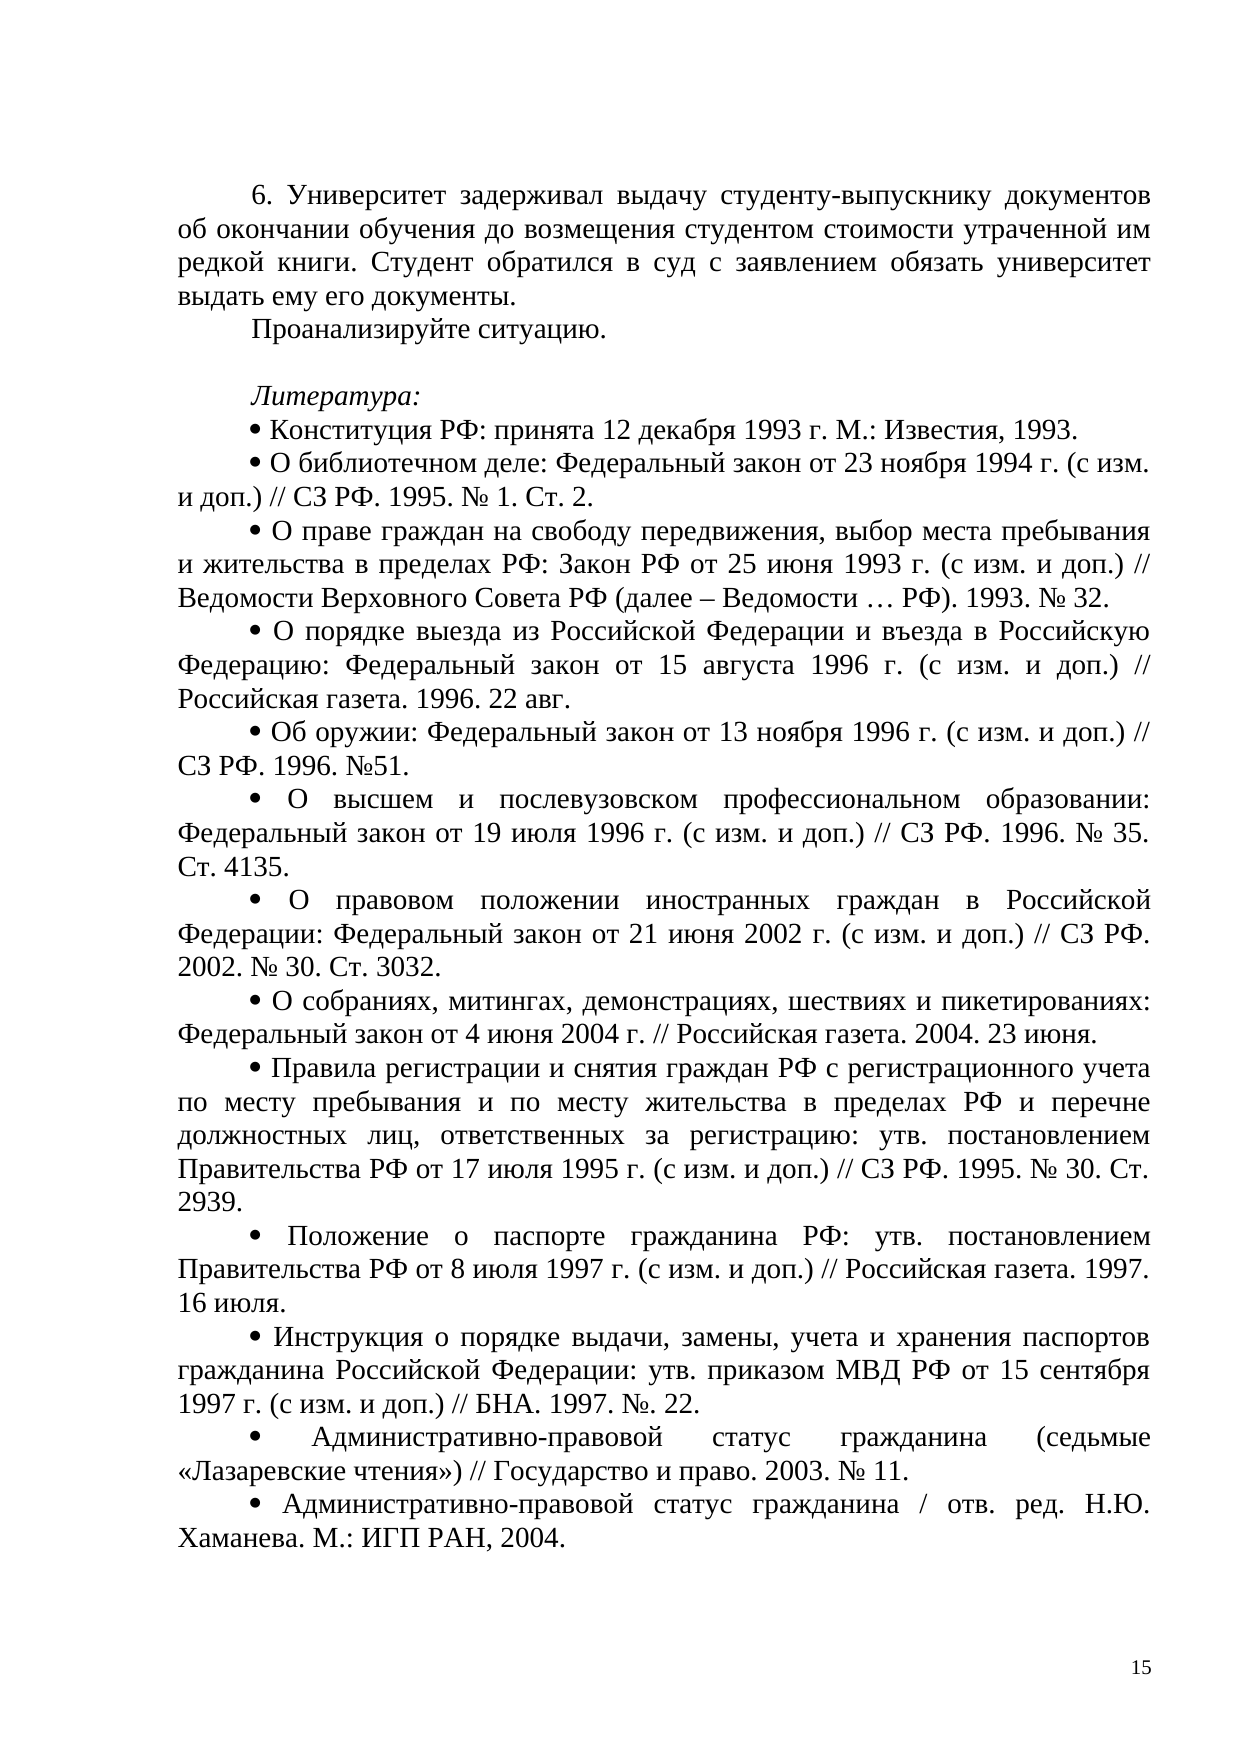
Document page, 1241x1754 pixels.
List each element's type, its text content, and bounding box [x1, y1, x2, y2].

text Литература: [177, 378, 1152, 412]
text 6. Университет задерживал выдачу студенту-выпускнику документов об окончании обучения до возмещения студентом стоимости утраченной им редкой книги. Студент обратился в суд с заявлением обязать университет выдать ему его документы. [177, 177, 1152, 311]
text Административно-правовой статус гражданина (седьмые «Лазаревские чтения») // Государство и право. 2003. № 11. [177, 1419, 1152, 1487]
text О порядке выезда из Российской Федерации и въезда в Российскую Федерацию: Федеральный закон от 15 августа . (с изм. и доп.) // Российская газета. 1996. 22 авг. [177, 613, 1152, 714]
text О библиотечном деле: Федеральный закон от 23 ноября . (с изм. и доп.) // СЗ РФ. 1995. № 1. Ст. 2. [177, 446, 1152, 513]
text Положение о паспорте гражданина РФ: утв. постановлением Правительства РФ от 8 июля . (с изм. и доп.) // Российская газета. 1997. 16 июля. [177, 1218, 1152, 1319]
text Инструкция о порядке выдачи, замены, учета и хранения паспортов гражданина Российской Федерации: утв. приказом МВД РФ от 15 сентября . (с изм. и доп.) // БНА. 1997. №. 22. [177, 1319, 1152, 1419]
text Об оружии: Федеральный закон от 13 ноября . (с изм. и доп.) // СЗ РФ. 1996. №51. [177, 714, 1152, 781]
text Проанализируйте ситуацию. [177, 311, 1152, 345]
text Административно-правовой статус гражданина / отв. ред. Н.Ю. Хаманева. М.: ИГП РАН, 2004. [177, 1487, 1152, 1554]
text Конституция РФ: принята 12 декабря . М.: Известия, 1993. [177, 412, 1152, 446]
text О праве граждан на свободу передвижения, выбор места пребывания и жительства в пределах РФ: Закон РФ от 25 июня . (с изм. и доп.) // Ведомости Верховного Совета РФ (далее – Ведомости … РФ). 1993. № 32. [177, 513, 1152, 613]
text О правовом положении иностранных граждан в Российской Федерации: Федеральный закон от 21 июня . (с изм. и доп.) // СЗ РФ. 2002. № 30. Ст. 3032. [177, 882, 1152, 983]
text О собраниях, митингах, демонстрациях, шествиях и пикетированиях: Федеральный закон от 4 июня . // Российская газета. 2004. 23 июня. [177, 983, 1152, 1050]
text О высшем и послевузовском профессиональном образовании: Федеральный закон от 19 июля . (с изм. и доп.) // СЗ РФ. 1996. № 35. Ст. 4135. [177, 781, 1152, 882]
text Правила регистрации и снятия граждан РФ с регистрационного учета по месту пребывания и по месту жительства в пределах РФ и перечне должностных лиц, ответственных за регистрацию: утв. постановлением Правительства РФ от 17 июля . (с изм. и доп.) // СЗ РФ. 1995. № 30. Ст. 2939. [177, 1050, 1152, 1218]
